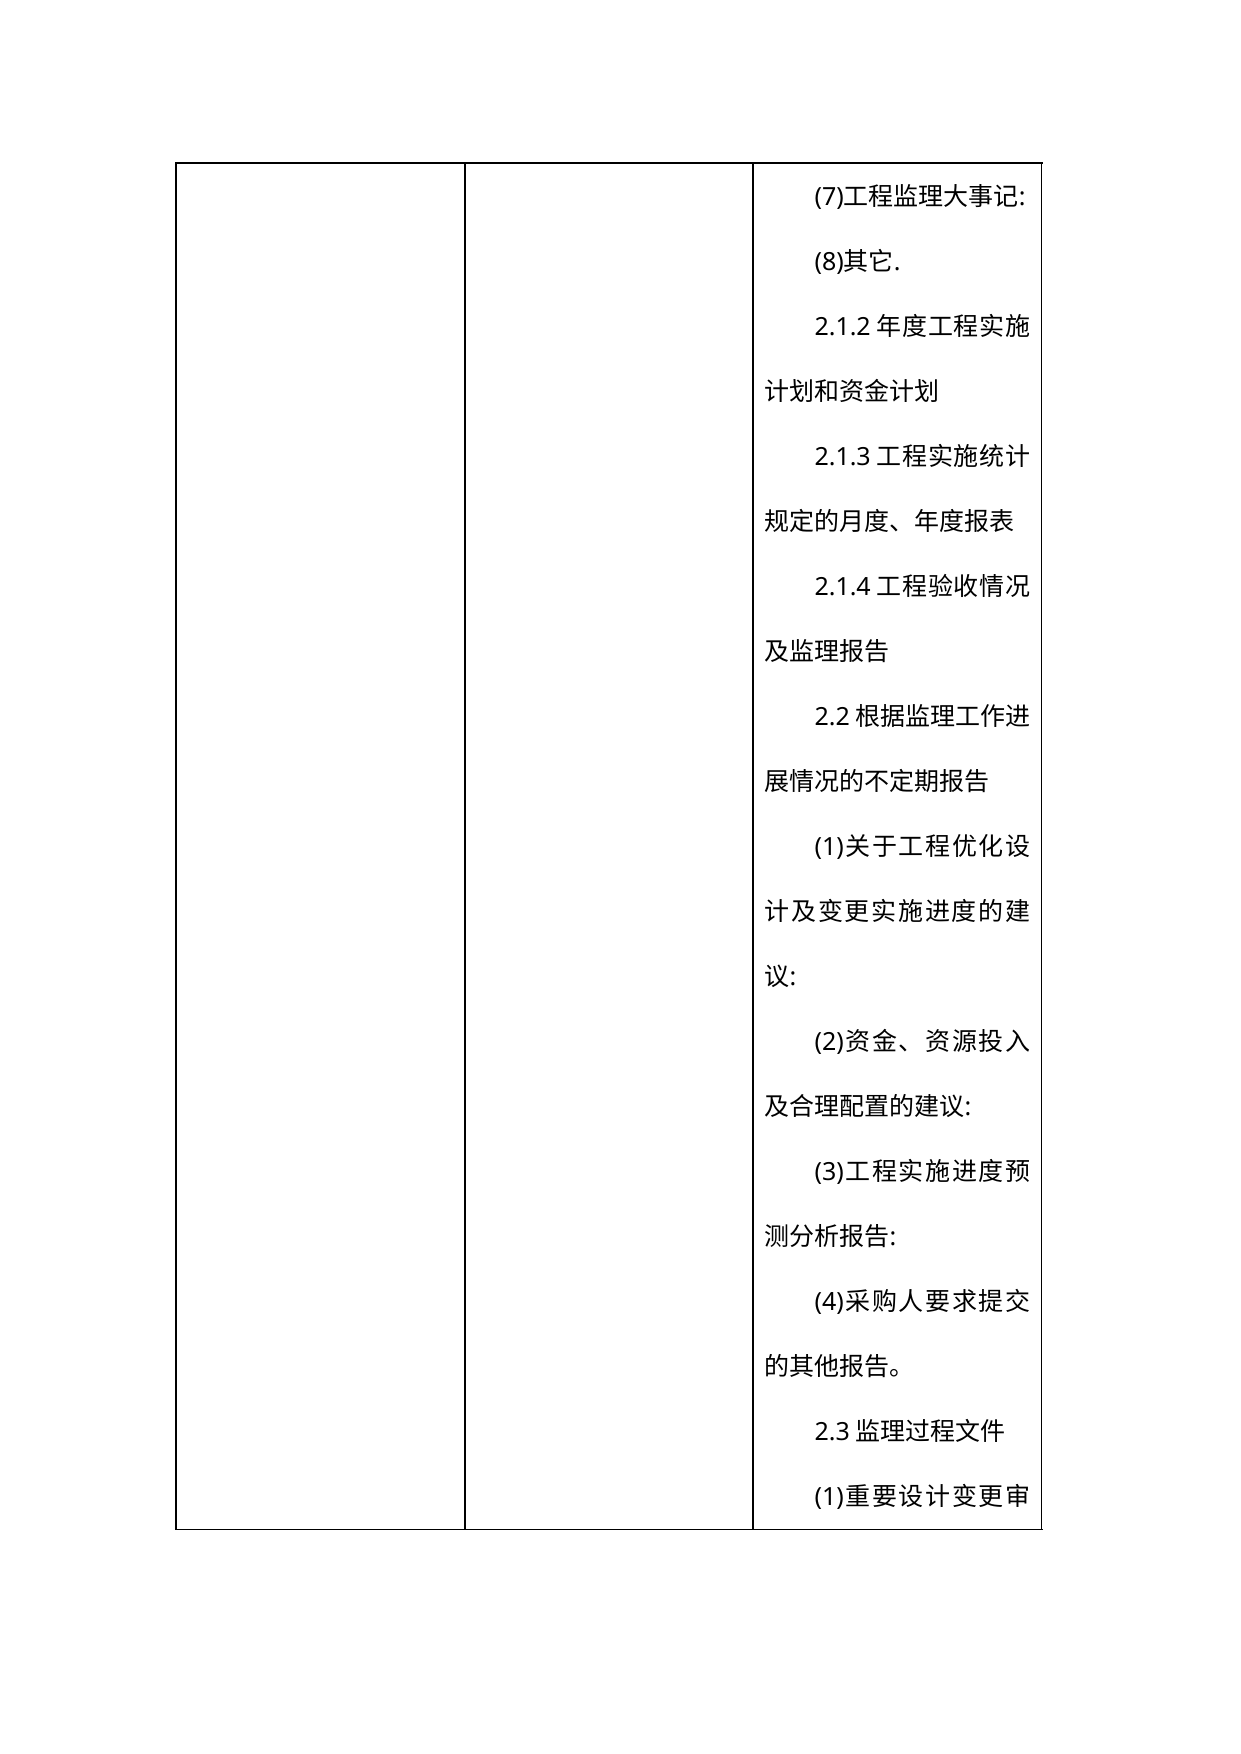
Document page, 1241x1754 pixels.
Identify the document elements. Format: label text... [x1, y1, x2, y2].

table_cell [754, 164, 1041, 1528]
table_cell [466, 164, 752, 1528]
table_cell 1 [177, 164, 464, 1528]
